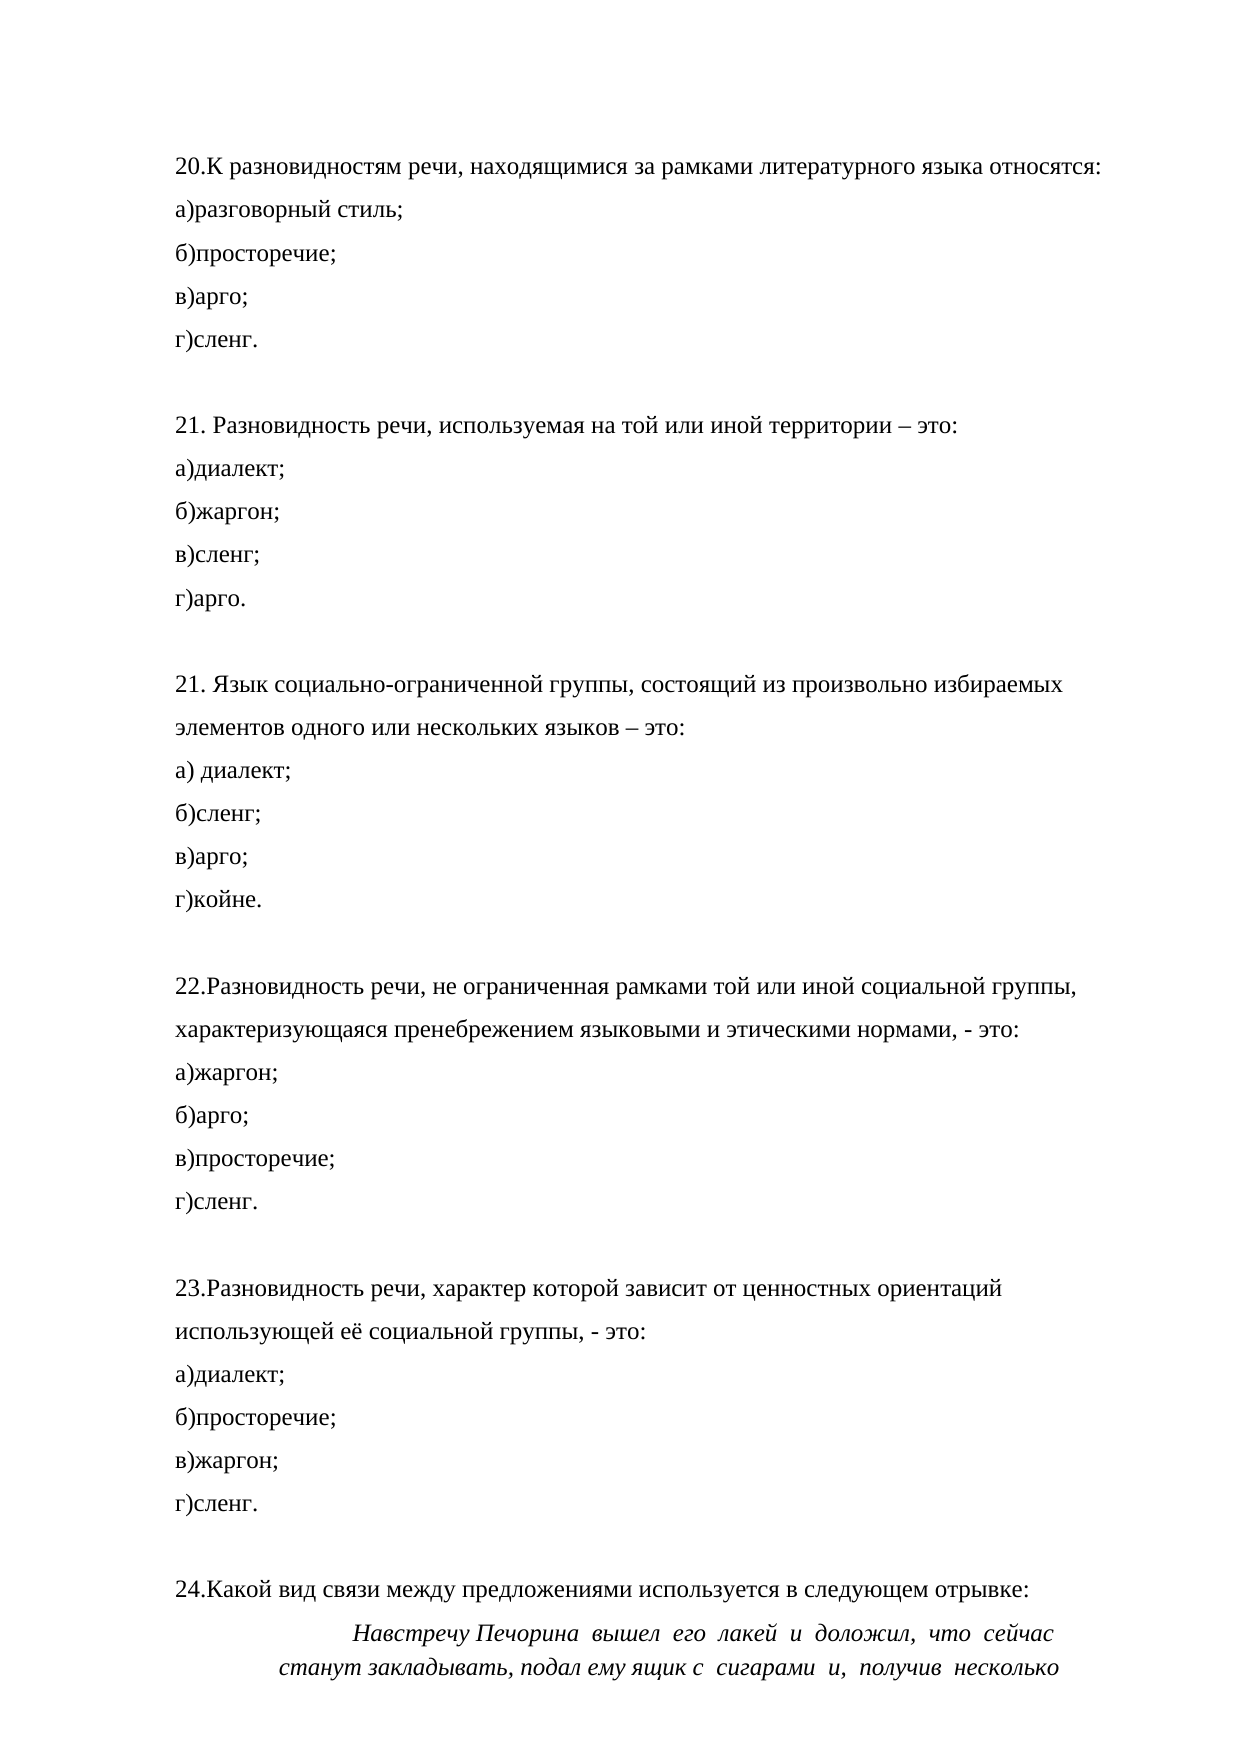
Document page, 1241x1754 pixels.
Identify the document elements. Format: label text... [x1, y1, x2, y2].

title г)сленг. [175, 1488, 1115, 1517]
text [278, 1618, 1115, 1681]
title а)диалект; [175, 1359, 1115, 1388]
title в)просторечие; [175, 1143, 1115, 1172]
title 20.К разновидностям речи, находящимися за рамками литературного языка относятся: [175, 151, 1115, 180]
title а)диалект; [175, 453, 1115, 482]
title в)арго; [175, 281, 1115, 309]
title г)сленг. [175, 1186, 1115, 1215]
title 24.Какой вид связи между предложениями используется в следующем отрывке: [175, 1574, 1115, 1603]
title 21. Язык социально-ограниченной группы, состоящий из произвольно избираемых элементов одного или нескольких языков – это: [175, 669, 1115, 741]
title а)жаргон; [175, 1057, 1115, 1086]
title в)жаргон; [175, 1445, 1115, 1474]
title а) диалект; [175, 755, 1115, 784]
title г)арго. [175, 583, 1115, 611]
title г)сленг. [175, 324, 1115, 353]
title 23.Разновидность речи, характер которой зависит от ценностных ориентаций использующей её социальной группы, - это: [175, 1273, 1115, 1344]
title б)просторечие; [175, 238, 1115, 266]
title б)просторечие; [175, 1402, 1115, 1431]
title а)разговорный стиль; [175, 194, 1115, 223]
title г)койне. [175, 884, 1115, 913]
title в)сленг; [175, 539, 1115, 568]
title б)жаргон; [175, 496, 1115, 525]
title в)арго; [175, 841, 1115, 870]
title 22.Разновидность речи, не ограниченная рамками той или иной социальной группы, характеризующаяся пренебрежением языковыми и этическими нормами, - это: [175, 971, 1115, 1043]
title б)арго; [175, 1100, 1115, 1129]
title б)сленг; [175, 798, 1115, 827]
title 21. Разновидность речи, используемая на той или иной территории – это: [175, 410, 1115, 439]
